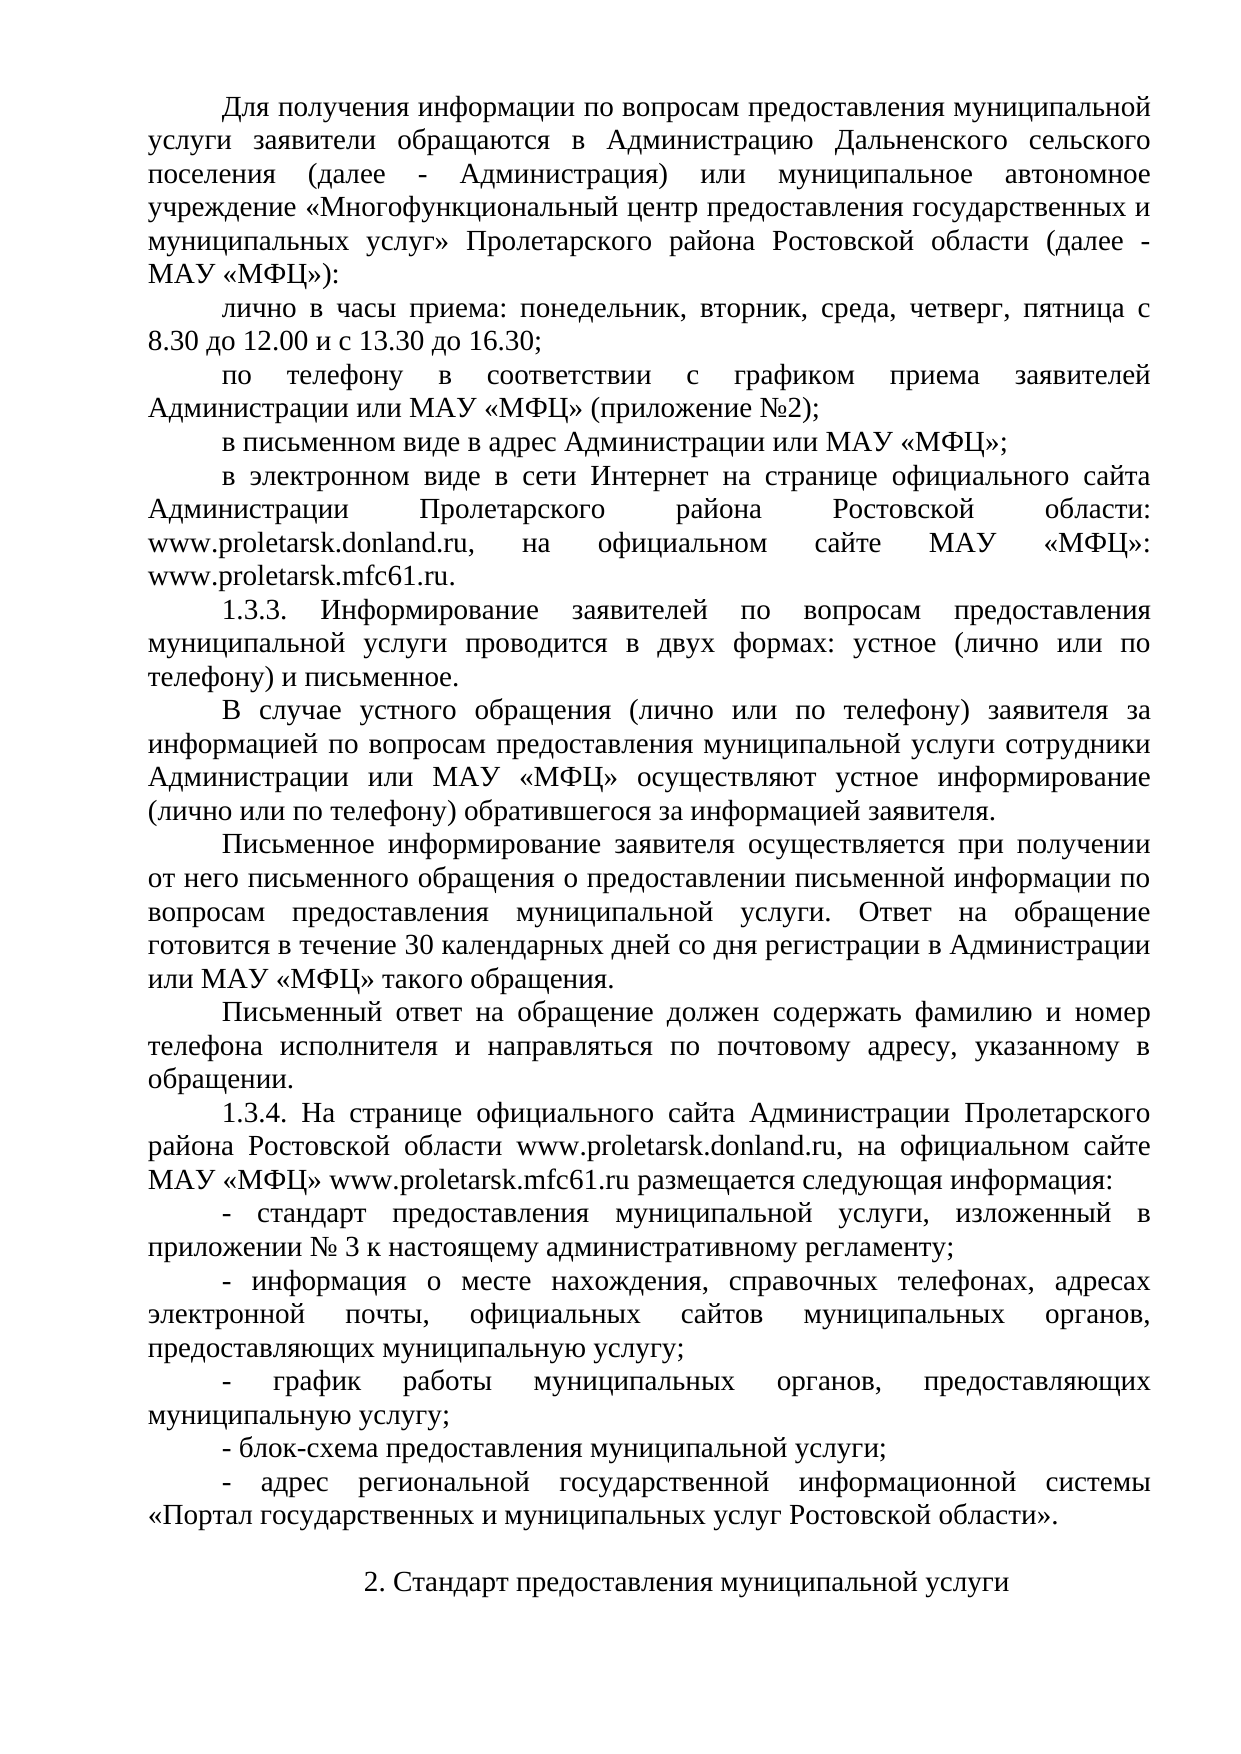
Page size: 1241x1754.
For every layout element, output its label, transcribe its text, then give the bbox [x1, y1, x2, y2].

text - график работы муниципальных органов, предоставляющих муниципальную услугу; [148, 1363, 1152, 1430]
text Для получения информации по вопросам предоставления муниципальной услуги заявители обращаются в Администрацию Дальненского сельского поселения (далее - Администрация) или муниципальное автономное учреждение «Многофункциональный центр предоставления государственных и муниципальных услуг» Пролетарского района Ростовской области (далее - МАУ «МФЦ»): [148, 89, 1152, 290]
text - блок-схема предоставления муниципальной услуги; [148, 1430, 1152, 1464]
text в письменном виде в адрес Администрации или МАУ «МФЦ»; [148, 424, 1152, 458]
text лично в часы приема: понедельник, вторник, среда, четверг, пятница с 8.30 до 12.00 и с 13.30 до 16.30; [148, 290, 1152, 357]
text - информация о месте нахождения, справочных телефонах, адресах электронной почты, официальных сайтов муниципальных органов, предоставляющих муниципальную услугу; [148, 1263, 1152, 1363]
text по телефону в соответствии с графиком приема заявителей Администрации или МАУ «МФЦ» (приложение №2); [148, 357, 1152, 424]
text 1.3.4. На странице официального сайта Администрации Пролетарского района Ростовской области www.proletarsk.donland.ru, на официальном сайте МАУ «МФЦ» www.proletarsk.mfc61.ru размещается следующая информация: [148, 1095, 1152, 1196]
text Письменный ответ на обращение должен содержать фамилию и номер телефона исполнителя и направляться по почтовому адресу, указанному в обращении. [148, 994, 1152, 1095]
text - стандарт предоставления муниципальной услуги, изложенный в приложении № 3 к настоящему административному регламенту; [148, 1196, 1152, 1263]
text - адрес региональной государственной информационной системы «Портал государственных и муниципальных услуг Ростовской области». [148, 1464, 1152, 1531]
title 1.3.3. Информирование заявителей по вопросам предоставления муниципальной услуги проводится в двух формах: устное (лично или по телефону) и письменное. [148, 592, 1152, 692]
text в электронном виде в сети Интернет на странице официального сайта Администрации Пролетарского района Ростовской области: www.proletarsk.donland.ru, на официальном сайте МАУ «МФЦ»: www.proletarsk.mfc61.ru. [148, 458, 1152, 592]
text В случае устного обращения (лично или по телефону) заявителя за информацией по вопросам предоставления муниципальной услуги сотрудники Администрации или МАУ «МФЦ» осуществляют устное информирование (лично или по телефону) обратившегося за информацией заявителя. [148, 692, 1152, 827]
text Письменное информирование заявителя осуществляется при получении от него письменного обращения о предоставлении письменной информации по вопросам предоставления муниципальной услуги. Ответ на обращение готовится в течение 30 календарных дней со дня регистрации в Администрации или МАУ «МФЦ» такого обращения. [148, 827, 1152, 994]
text 2. Стандарт предоставления муниципальной услуги [148, 1564, 1152, 1598]
